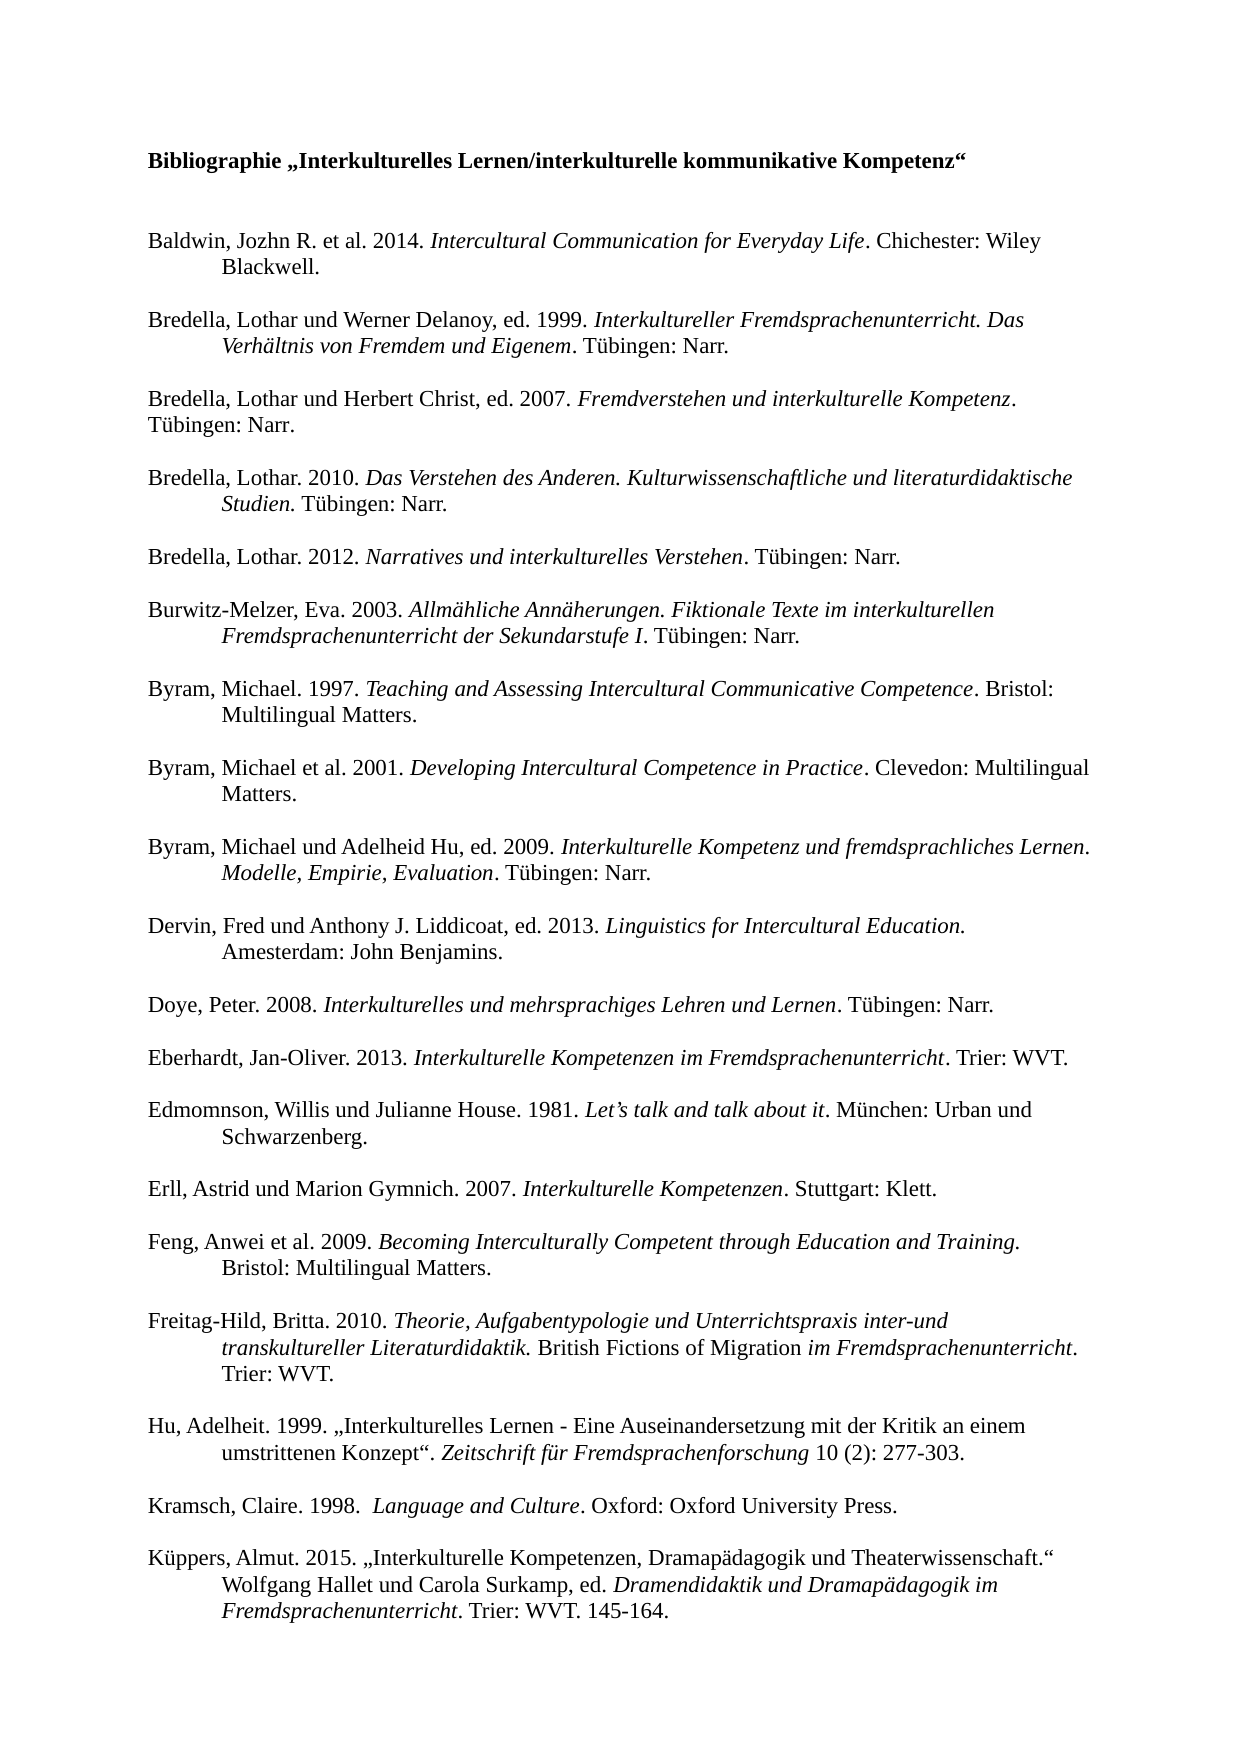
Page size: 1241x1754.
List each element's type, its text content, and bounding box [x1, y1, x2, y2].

text Kramsch, Claire. 1998. Language and Culture. Oxford: Oxford University Press. [148, 1492, 1093, 1518]
text Burwitz-Melzer, Eva. 2003. Allmähliche Annäherungen. Fiktionale Texte im interkulturellen Fremdsprachenunterricht der Sekundarstufe I. Tübingen: Narr. [148, 596, 1093, 648]
text Baldwin, Jozhn R. et al. 2014. Intercultural Communication for Everyday Life. Chichester: Wiley Blackwell. [148, 227, 1093, 279]
text Freitag-Hild, Britta. 2010. Theorie, Aufgabentypologie und Unterrichtspraxis inter-und transkultureller Literaturdidaktik. British Fictions of Migration im Fremdsprachenunterricht. Trier: WVT. [148, 1307, 1093, 1386]
text Bredella, Lothar und Werner Delanoy, ed. 1999. Interkultureller Fremdsprachenunterricht. Das Verhältnis von Fremdem und Eigenem. Tübingen: Narr. [148, 306, 1093, 358]
text Byram, Michael und Adelheid Hu, ed. 2009. Interkulturelle Kompetenz und fremdsprachliches Lernen. Modelle, Empirie, Evaluation. Tübingen: Narr. [148, 833, 1093, 886]
text Edmomnson, Willis und Julianne House. 1981. Let’s talk and talk about it. München: Urban und Schwarzenberg. [148, 1096, 1093, 1149]
text Bredella, Lothar und Herbert Christ, ed. 2007. Fremdverstehen und interkulturelle Kompetenz. Tübingen: Narr. [148, 385, 1093, 437]
text Byram, Michael et al. 2001. Developing Intercultural Competence in Practice. Clevedon: Multilingual Matters. [148, 754, 1093, 806]
text Küppers, Almut. 2015. „Interkulturelle Kompetenzen, Dramapädagogik und Theaterwissenschaft.“ Wolfgang Hallet und Carola Surkamp, ed. Dramendidaktik und Dramapädagogik im Fremdsprachenunterricht. Trier: WVT. 145-164. [148, 1544, 1093, 1623]
text Hu, Adelheit. 1999. „Interkulturelles Lernen - Eine Auseinandersetzung mit der Kritik an einem umstrittenen Konzept“. Zeitschrift für Fremdsprachenforschung 10 (2): 277-303. [148, 1413, 1093, 1465]
text Feng, Anwei et al. 2009. Becoming Interculturally Competent through Education and Training. Bristol: Multilingual Matters. [148, 1228, 1093, 1281]
text Doye, Peter. 2008. Interkulturelles und mehrsprachiges Lehren und Lernen. Tübingen: Narr. [148, 991, 1093, 1017]
text Bibliographie „Interkulturelles Lernen/interkulturelle kommunikative Kompetenz“ [148, 148, 1093, 174]
text Dervin, Fred und Anthony J. Liddicoat, ed. 2013. Linguistics for Intercultural Education. Amesterdam: John Benjamins. [148, 912, 1093, 964]
text Eberhardt, Jan-Oliver. 2013. Interkulturelle Kompetenzen im Fremdsprachenunterricht. Trier: WVT. [148, 1044, 1093, 1070]
text Byram, Michael. 1997. Teaching and Assessing Intercultural Communicative Competence. Bristol: Multilingual Matters. [148, 675, 1093, 727]
text Bredella, Lothar. 2010. Das Verstehen des Anderen. Kulturwissenschaftliche und literaturdidaktische Studien. Tübingen: Narr. [148, 464, 1093, 517]
text Bredella, Lothar. 2012. Narratives und interkulturelles Verstehen. Tübingen: Narr. [148, 543, 1093, 569]
text Erll, Astrid und Marion Gymnich. 2007. Interkulturelle Kompetenzen. Stuttgart: Klett. [148, 1175, 1093, 1202]
